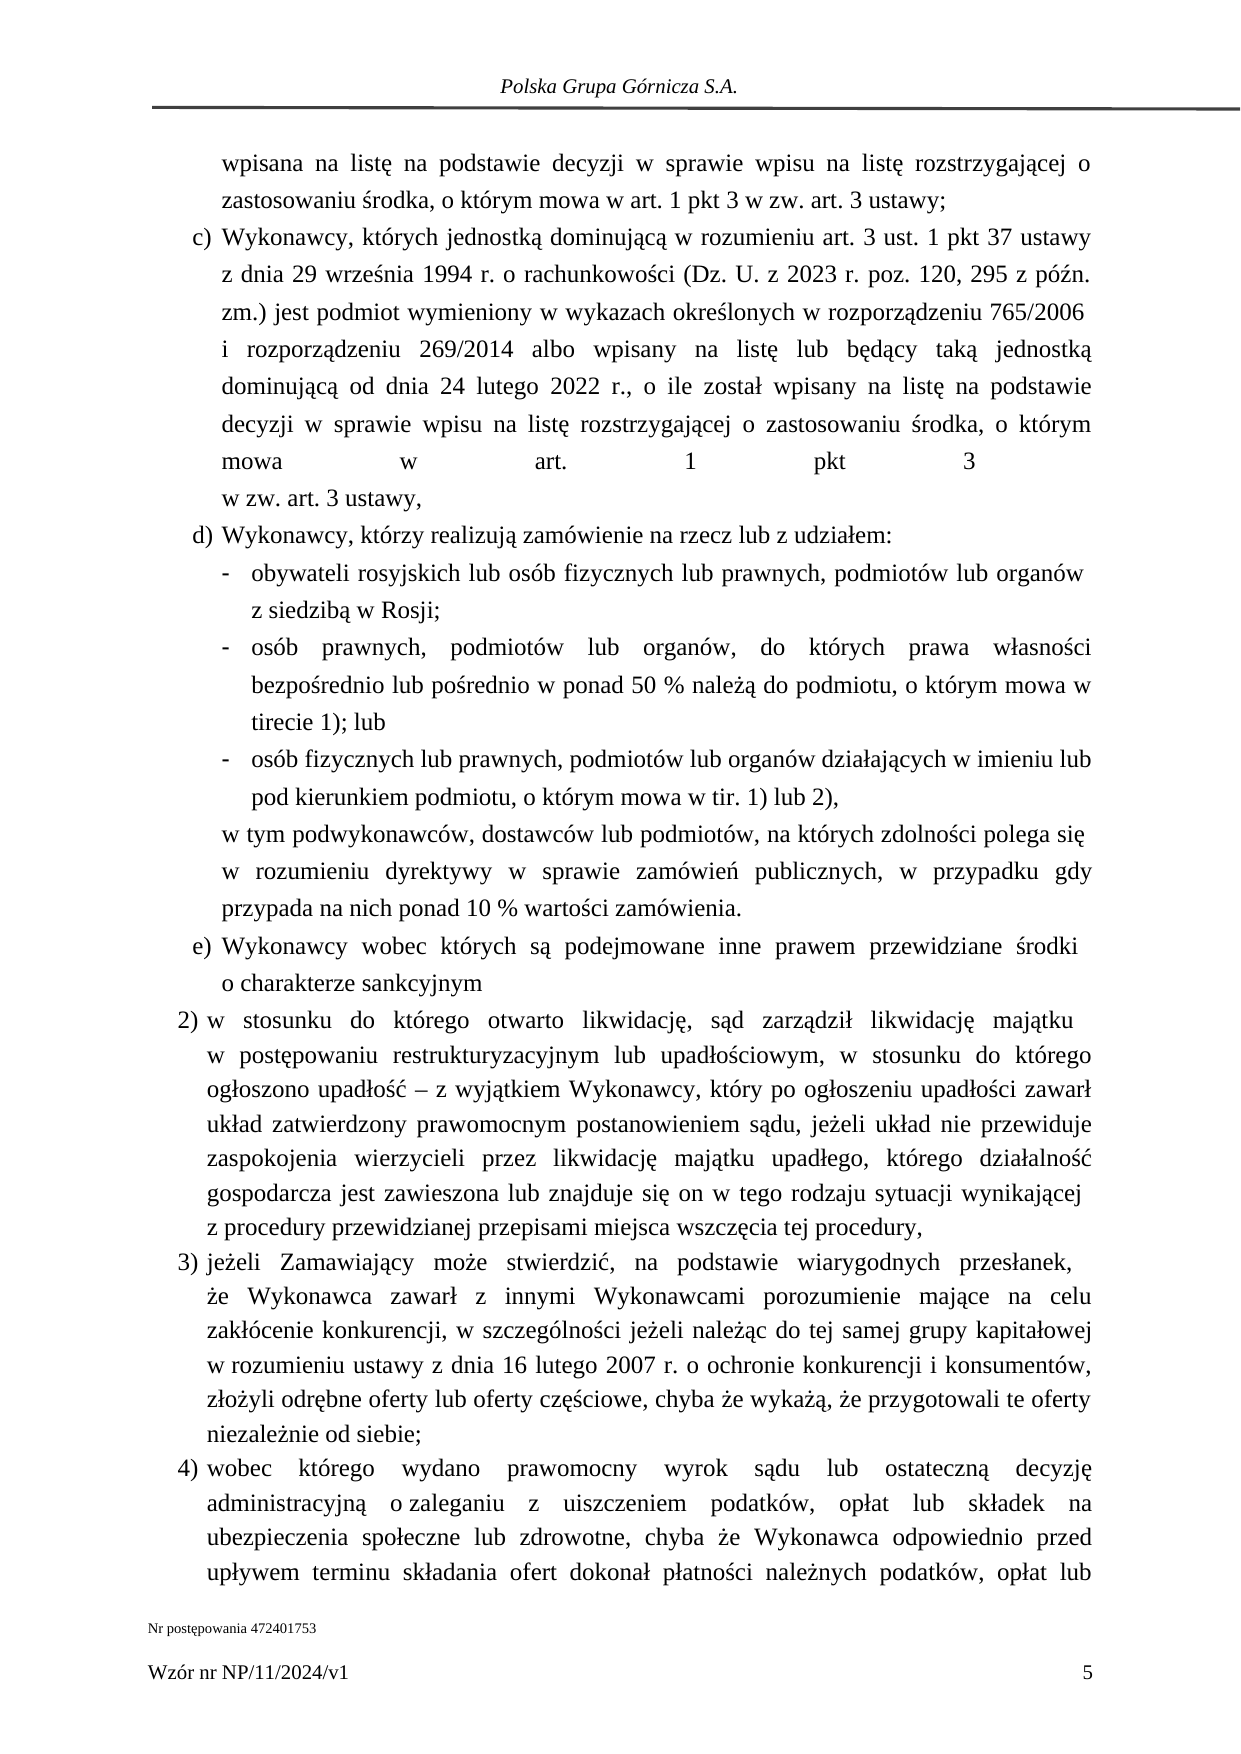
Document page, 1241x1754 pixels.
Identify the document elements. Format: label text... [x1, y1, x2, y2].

list Wykonawcy, których jednostką dominującą w rozumieniu art. 3 ust. 1 pkt 37 ustawy z dnia 29 września 1994 r. o rachunkowości (Dz. U. z 2023 r. poz. 120, 295 z późn. zm.) jest podmiot wymieniony w wykazach określonych w rozporządzeniu 765/2006 i rozporządzeniu 269/2014 albo wpisany na listę lub będący taką jednostką dominującą od dnia 24 lutego 2022 r., o ile został wpisany na listę na podstawie decyzji w sprawie wpisu na listę rozstrzygającej o zastosowaniu środka, o którym mowa w art. 1 pkt 3 w zw. art. 3 ustawy, [192, 222, 1093, 512]
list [177, 1453, 1093, 1586]
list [192, 148, 1093, 214]
list jeżeli Zamawiający może stwierdzić, na podstawie wiarygodnych przesłanek, że Wykonawca zawarł z innymi Wykonawcami porozumienie mające na celu zakłócenie konkurencji, w szczególności jeżeli należąc do tej samej grupy kapitałowej w rozumieniu ustawy z dnia 16 lutego 2007 r. o ochronie konkurencji i konsumentów, złożyli odrębne oferty lub oferty częściowe, chyba że wykażą, że przygotowali te oferty niezależnie od siebie; [177, 1247, 1093, 1448]
list w stosunku do którego otwarto likwidację, sąd zarządził likwidację majątku w postępowaniu restrukturyzacyjnym lub upadłościowym, w stosunku do którego ogłoszono upadłość – z wyjątkiem Wykonawcy, który po ogłoszeniu upadłości zawarł układ zatwierdzony prawomocnym postanowieniem sądu, jeżeli układ nie przewiduje zaspokojenia wierzycieli przez likwidację majątku upadłego, którego działalność gospodarcza jest zawieszona lub znajduje się on w tego rodzaju sytuacji wynikającej z procedury przewidzianej przepisami miejsca wszczęcia tej procedury, [177, 1005, 1093, 1241]
list Wykonawcy, którzy realizują zamówienie na rzecz lub z udziałem: [192, 521, 1093, 549]
list obywateli rosyjskich lub osób fizycznych lub prawnych, podmiotów lub organów z siedzibą w Rosji; [222, 558, 1093, 624]
list Wykonawcy wobec których są podejmowane inne prawem przewidziane środki o charakterze sankcyjnym [192, 931, 1093, 997]
list osób prawnych, podmiotów lub organów, do których prawa własności bezpośrednio lub pośrednio w ponad 50 % należą do podmiotu, o którym mowa w tirecie 1); lub [222, 632, 1093, 736]
list osób fizycznych lub prawnych, podmiotów lub organów działających w imieniu lub pod kierunkiem podmiotu, o którym mowa w tir. 1) lub 2), [222, 744, 1093, 810]
list w tym podwykonawców, dostawców lub podmiotów, na których zdolności polega się w rozumieniu dyrektywy w sprawie zamówień publicznych, w przypadku gdy przypada na nich ponad 10 % wartości zamówienia. [221, 819, 1093, 922]
